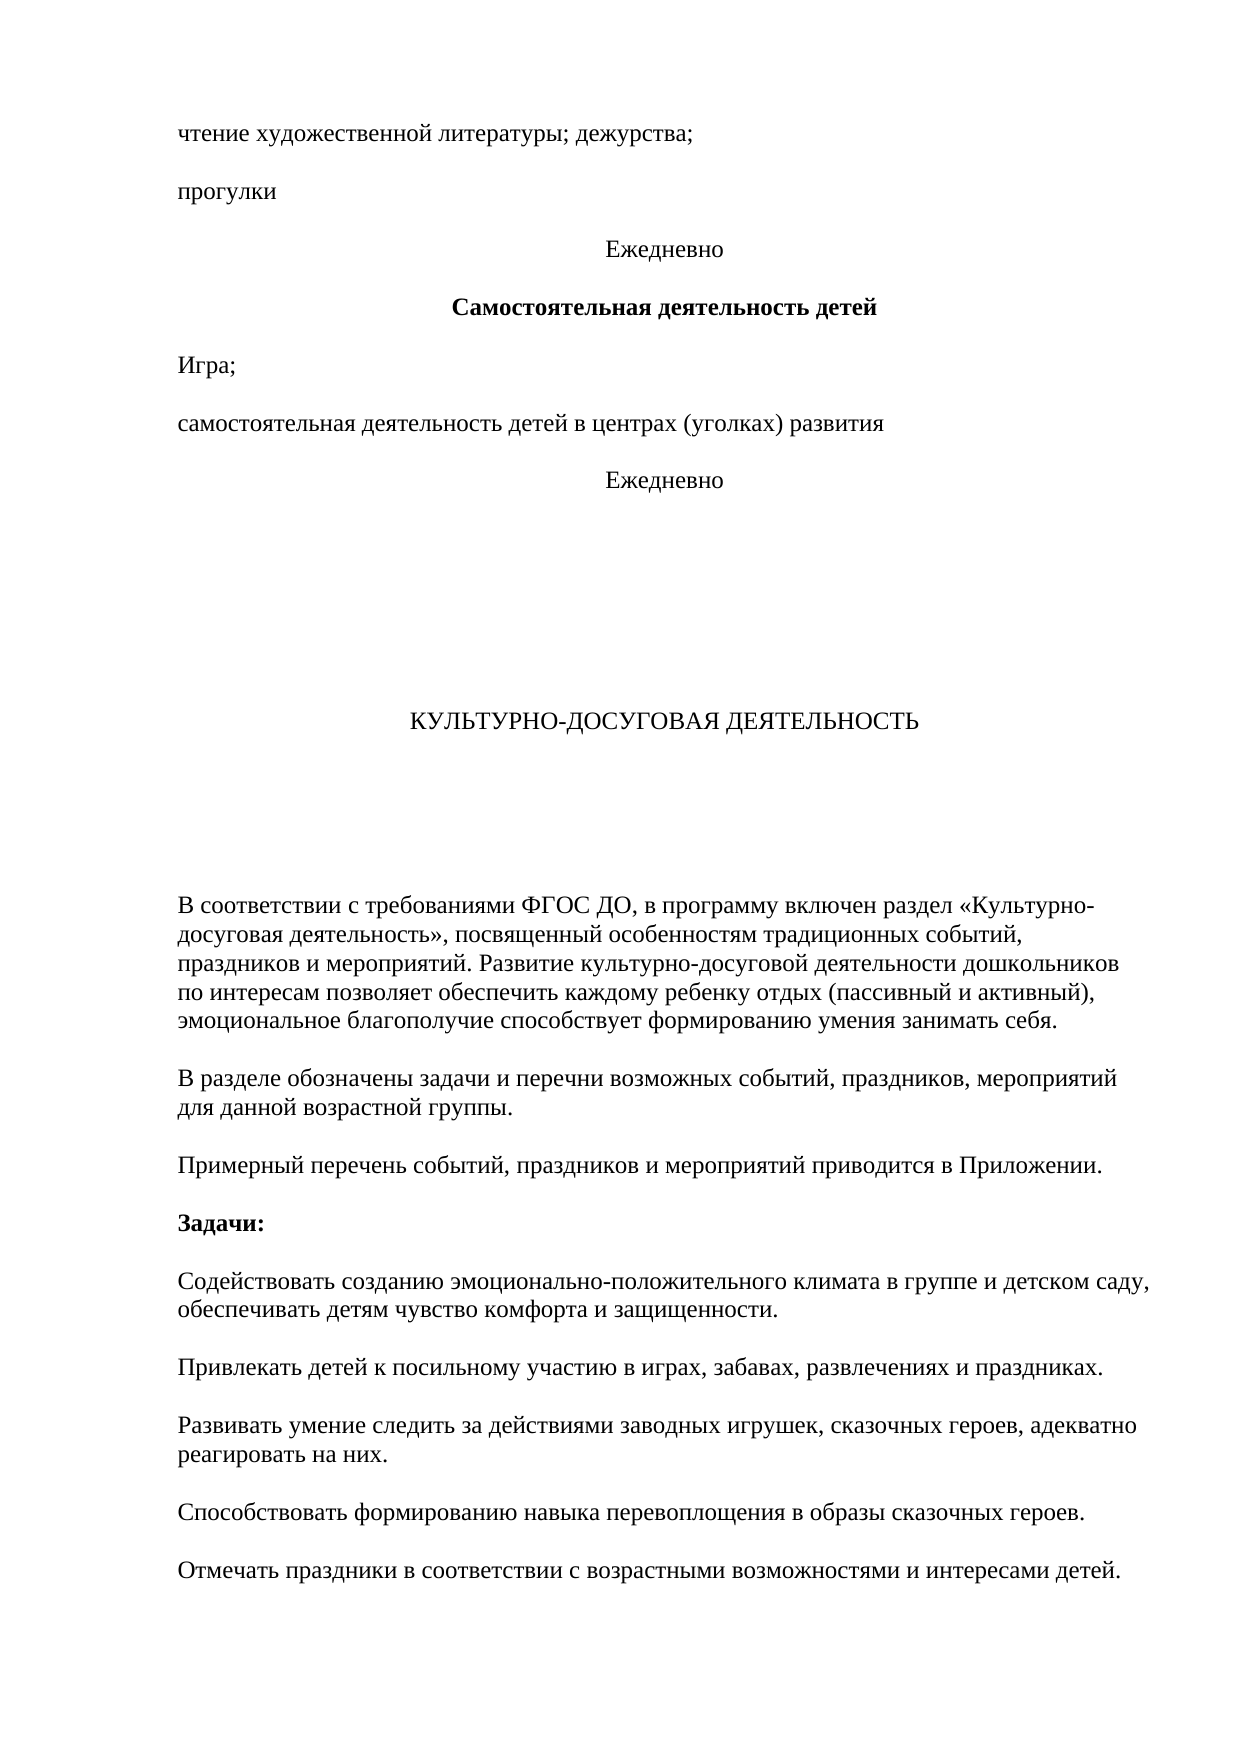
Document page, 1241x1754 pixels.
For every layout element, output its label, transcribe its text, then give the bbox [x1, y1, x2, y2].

text В разделе обозначены задачи и перечни возможных событий, праздников, мероприятий для данной возрастной группы. [177, 1063, 1152, 1121]
text Отмечать праздники в соответствии с возрастными возможностями и интересами детей. [177, 1555, 1152, 1584]
text Привлекать детей к посильному участию в играх, забавах, развлечениях и праздниках. [177, 1352, 1152, 1381]
text Ежедневно [177, 234, 1152, 263]
text Самостоятельная деятельность детей [177, 292, 1152, 321]
text В соответствии с требованиями ФГОС ДО, в программу включен раздел «Культурно-досуговая деятельность», посвященный особенностям традиционных событий, праздников и мероприятий. Развитие культурно-досуговой деятельности дошкольников по интересам позволяет обеспечить каждому ребенку отдых (пассивный и активный), эмоциональное благополучие способствует формированию умения занимать себя. [177, 890, 1152, 1034]
text Задачи: [177, 1208, 1152, 1237]
text Способствовать формированию навыка перевоплощения в образы сказочных героев. [177, 1497, 1152, 1526]
text Игра; [177, 350, 1152, 378]
text КУЛЬТУРНО-ДОСУГОВАЯ ДЕЯТЕЛЬНОСТЬ [177, 706, 1152, 735]
text чтение художественной литературы; дежурства; [177, 118, 1152, 147]
text прогулки [177, 176, 1152, 205]
text Ежедневно [177, 466, 1152, 494]
text Примерный перечень событий, праздников и мероприятий приводится в Приложении. [177, 1150, 1152, 1179]
text самостоятельная деятельность детей в центрах (уголках) развития [177, 408, 1152, 436]
text Содействовать созданию эмоционально-положительного климата в группе и детском саду, обеспечивать детям чувство комфорта и защищенности. [177, 1266, 1152, 1323]
text Развивать умение следить за действиями заводных игрушек, сказочных героев, адекватно реагировать на них. [177, 1410, 1152, 1468]
